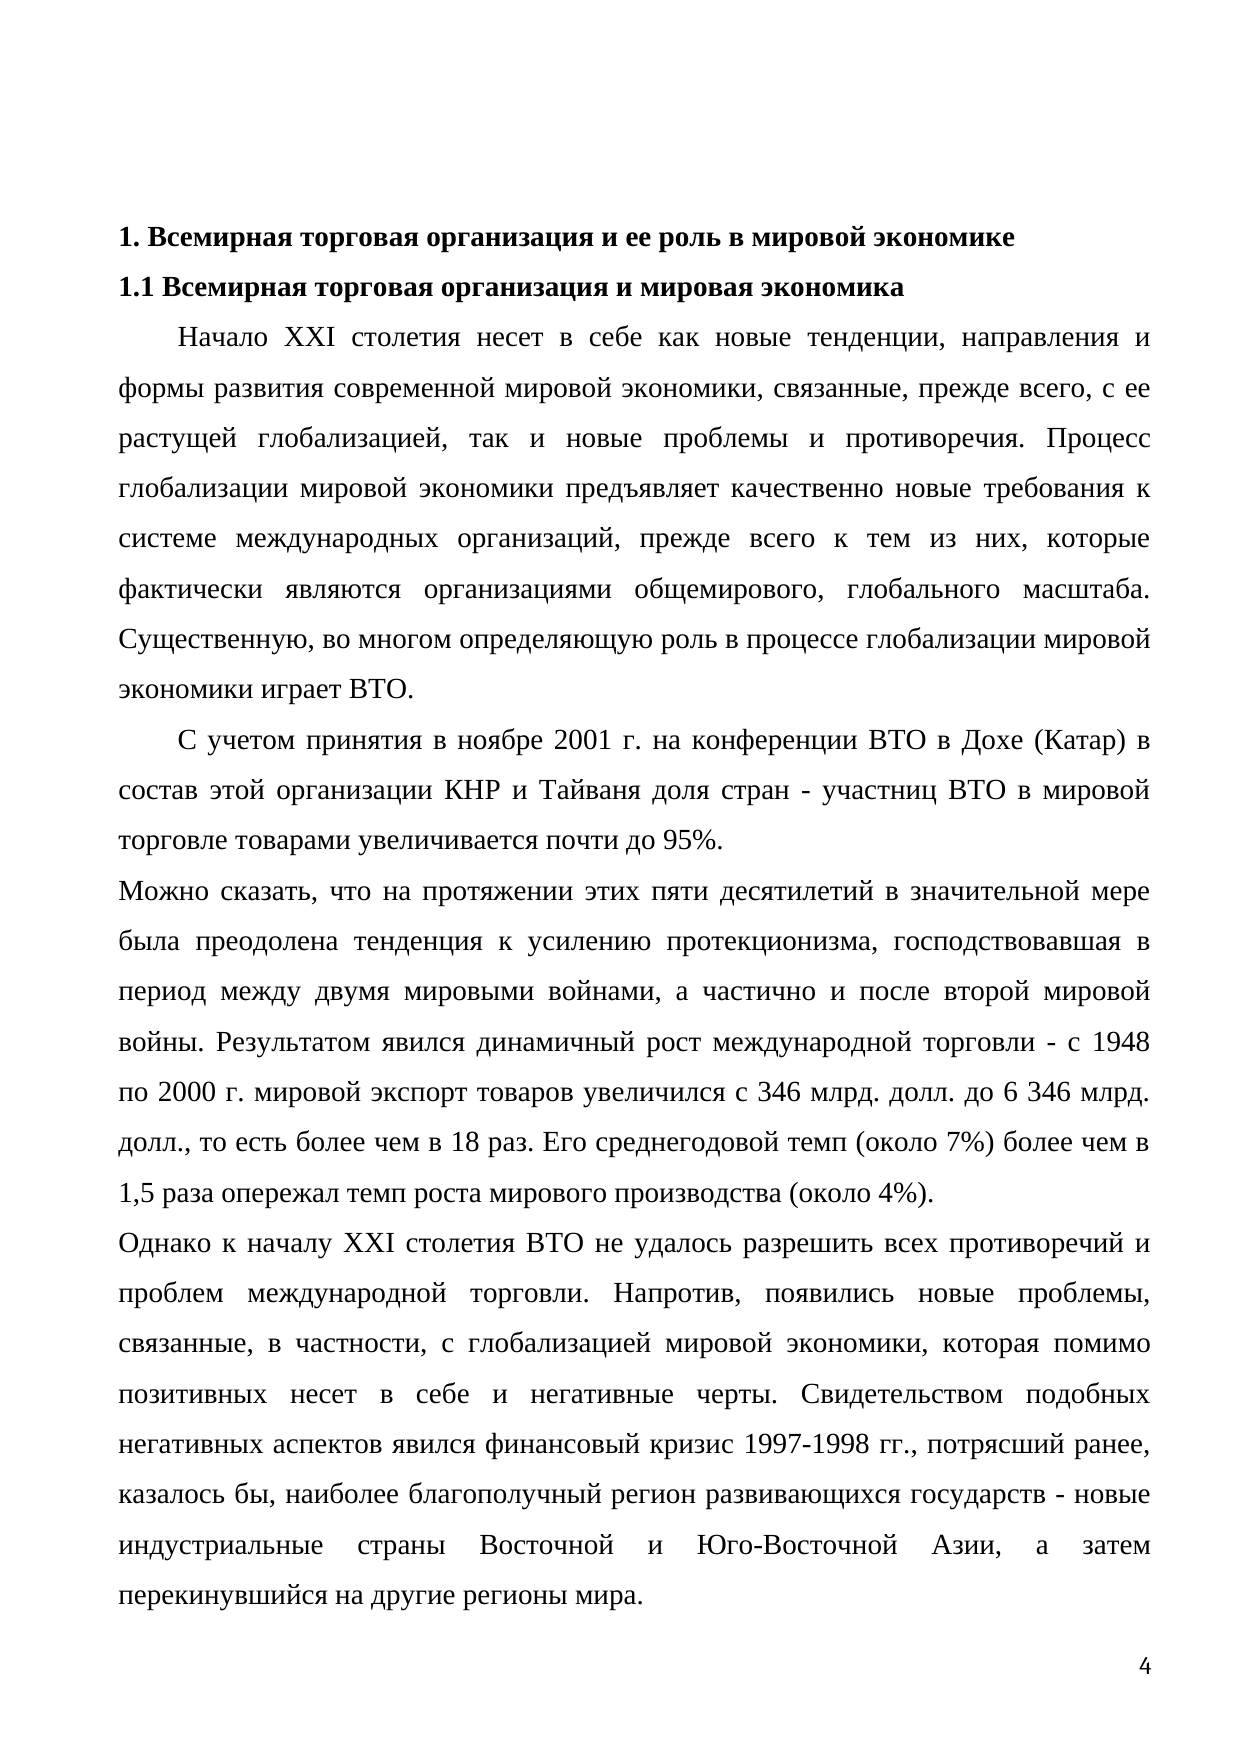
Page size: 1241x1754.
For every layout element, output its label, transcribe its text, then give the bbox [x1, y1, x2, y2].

text 1.1 Всемирная торговая организация и мировая экономика [118, 269, 1152, 303]
text Начало ХХI столетия несет в себе как новые тенденции, направления и формы развития современной мировой экономики, связанные, прежде всего, с ее растущей глобализацией, так и новые проблемы и противоречия. Процесс глобализации мировой экономики предъявляет качественно новые требования к системе международных организаций, прежде всего к тем из них, которые фактически являются организациями общемирового, глобального масштаба. Существенную, во многом определяющую роль в процессе глобализации мировой экономики играет ВТО. [118, 319, 1152, 705]
text Можно сказать, что на протяжении этих пяти десятилетий в значительной мере была преодолена тенденция к усилению протекционизма, господствовавшая в период между двумя мировыми войнами, а частично и после второй мировой войны. Результатом явился динамичный рост международной торговли - с 1948 по 2000 г. мировой экспорт товаров увеличился с 346 млрд. долл. до 6 346 млрд. долл., то есть более чем в 18 раз. Его среднегодовой темп (около 7%) более чем в 1,5 раза опережал темп роста мирового производства (около 4%). [118, 873, 1152, 1208]
text 1. Всемирная торговая организация и ее роль в мировой экономике [118, 219, 1152, 252]
text Однако к началу ХХI столетия ВТО не удалось разрешить всех противоречий и проблем международной торговли. Напротив, появились новые проблемы, связанные, в частности, с глобализацией мировой экономики, которая помимо позитивных несет в себе и негативные черты. Свидетельством подобных негативных аспектов явился финансовый кризис 1997-1998 гг., потрясший ранее, казалось бы, наиболее благополучный регион развивающихся государств - новые индустриальные страны Восточной и Юго-Восточной Азии, а затем перекинувшийся на другие регионы мира. [118, 1225, 1152, 1611]
text С учетом принятия в ноябре 2001 г. на конференции ВТО в Дохе (Катар) в состав этой организации КНР и Тайваня доля стран - участниц ВТО в мировой торговле товарами увеличивается почти до 95%. [118, 722, 1152, 856]
